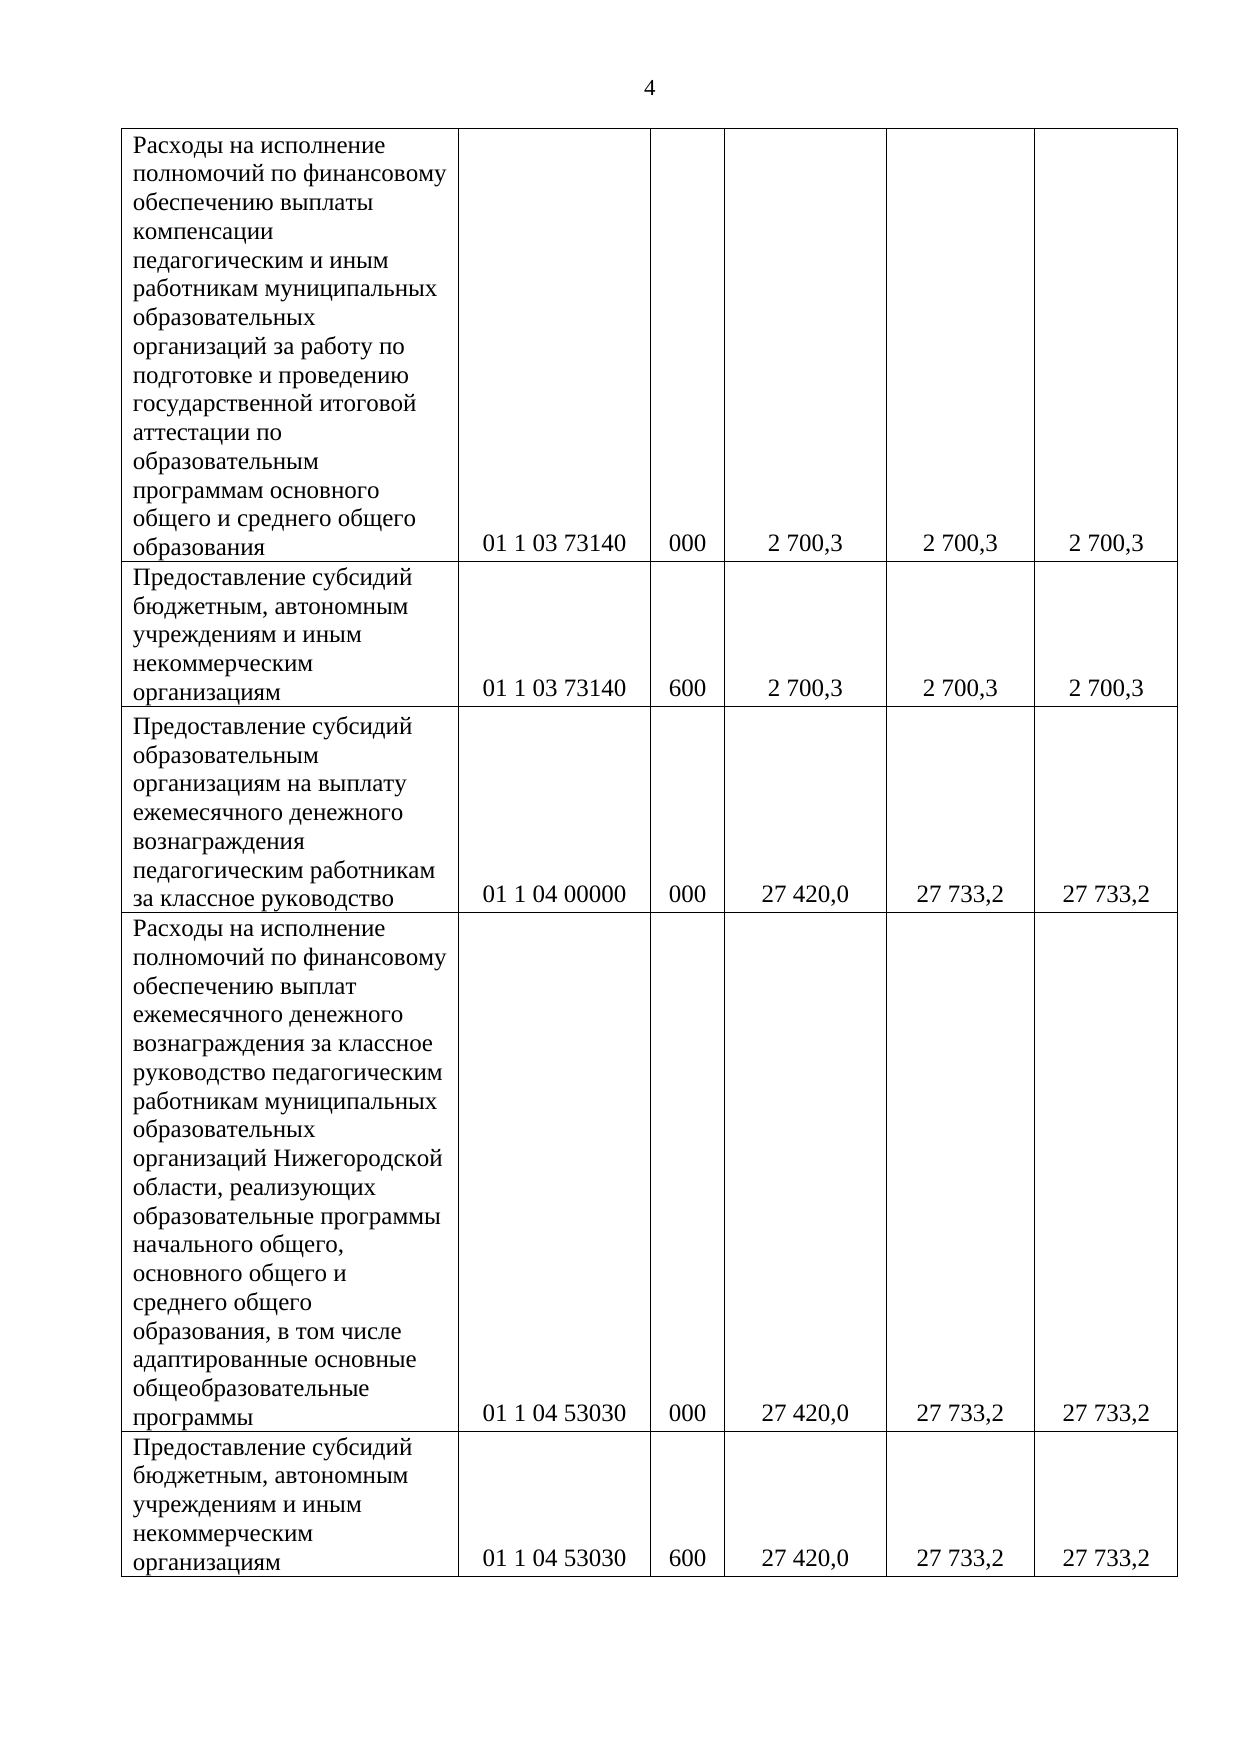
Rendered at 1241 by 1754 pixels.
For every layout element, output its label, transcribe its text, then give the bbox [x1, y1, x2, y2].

table_cell 27 733,2 [887, 707, 1034, 912]
table_cell 27 733,2 [887, 1432, 1034, 1576]
table_cell Предоставление субсидий бюджетным, автономным учреждениям и иным некоммерческим организациям [122, 562, 458, 706]
table_cell Предоставление субсидий бюджетным, автономным учреждениям и иным некоммерческим организациям [122, 1432, 458, 1576]
table_cell 2 700,3 [725, 129, 886, 561]
table_cell 27 733,2 [1035, 707, 1177, 912]
table_cell 2 700,3 [887, 562, 1034, 706]
table_cell 27 733,2 [1035, 913, 1177, 1431]
table_cell 2 700,3 [1035, 129, 1177, 561]
table_cell 27 420,0 [725, 1432, 886, 1576]
table_cell 01 1 04 53030 [459, 1432, 650, 1576]
table_cell Расходы на исполнение полномочий по финансовому обеспечению выплаты компенсации педагогическим и иным работникам муниципальных образовательных организаций за работу по подготовке и проведению государственной итоговой аттестации по образовательным программам основного общего и среднего общего образования [122, 129, 458, 561]
table_cell 600 [651, 1432, 724, 1576]
table_cell 27 733,2 [1035, 1432, 1177, 1576]
table_cell 2 700,3 [1035, 562, 1177, 706]
table_cell 27 420,0 [725, 913, 886, 1431]
table_cell 01 1 04 53030 [459, 913, 650, 1431]
table_cell 27 733,2 [887, 913, 1034, 1431]
table_cell 01 1 04 00000 [459, 707, 650, 912]
table_cell 2 700,3 [887, 129, 1034, 561]
table_cell 600 [651, 562, 724, 706]
table_cell 000 [651, 707, 724, 912]
table_cell 01 1 03 73140 [459, 562, 650, 706]
table_cell 2 700,3 [725, 562, 886, 706]
table_cell 01 1 03 73140 [459, 129, 650, 561]
table_cell 27 420,0 [725, 707, 886, 912]
table_cell 000 [651, 129, 724, 561]
table_cell Предоставление субсидий образовательным организациям на выплату ежемесячного денежного вознаграждения педагогическим работникам за классное руководство [122, 707, 458, 912]
table_cell 000 [651, 913, 724, 1431]
table_cell Расходы на исполнение полномочий по финансовому обеспечению выплат ежемесячного денежного вознаграждения за классное руководство педагогическим работникам муниципальных образовательных организаций Нижегородской области, реализующих образовательные программы начального общего, основного общего и среднего общего образования, в том числе адаптированные основные общеобразовательные программы [122, 913, 458, 1431]
